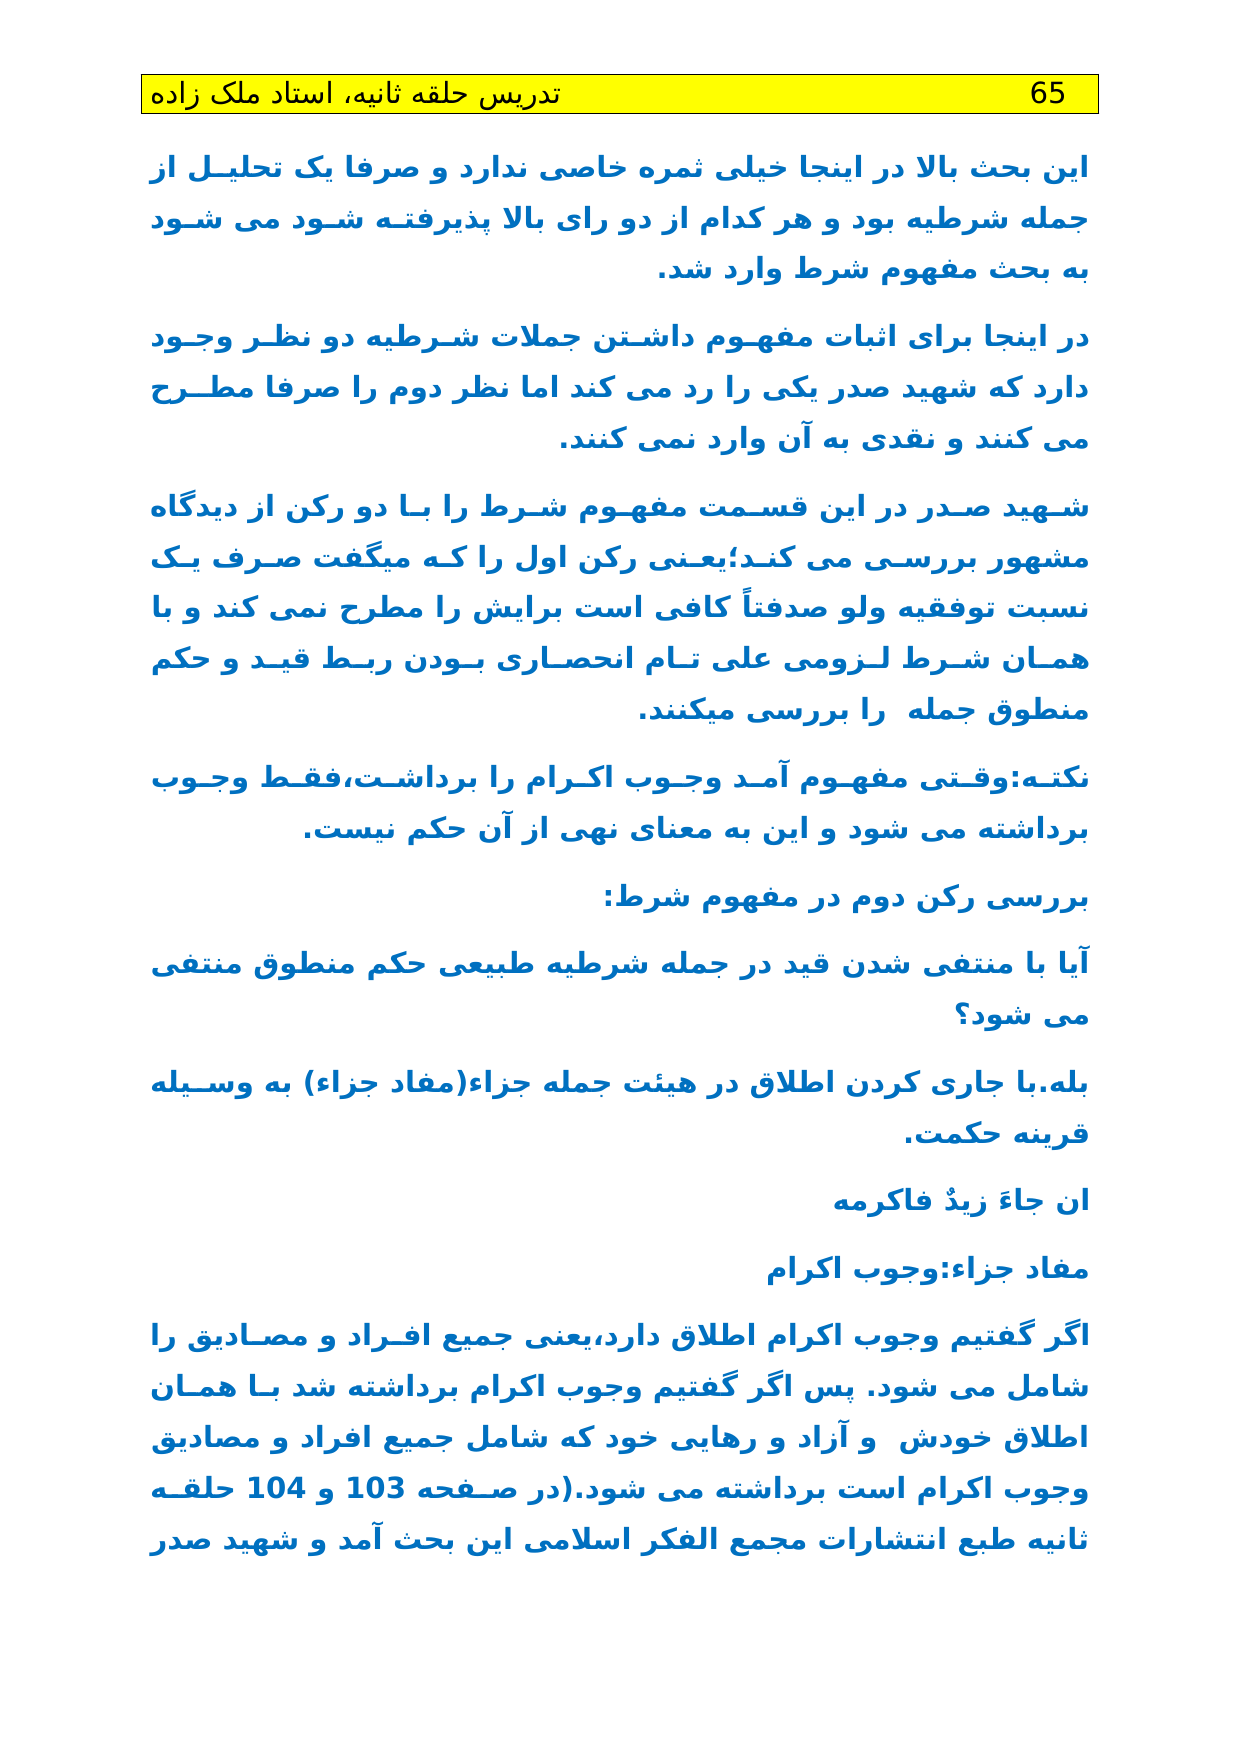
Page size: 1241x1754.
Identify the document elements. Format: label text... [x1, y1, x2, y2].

text در اینجا برای اثبات مفهوم داشتن جملات شرطیه دو نظر وجود دارد که شهید صدر یکی را رد می کند اما نظر دوم را صرفا مطرح می کنند و نقدی به آن وارد نمی کنند. [150, 319, 1090, 455]
text مفاد جزاء:وجوب اکرام [150, 1251, 1090, 1285]
text آیا با منتفی شدن قید در جمله شرطیه طبیعی حکم منطوق منتفی می شود؟ [150, 946, 1090, 1031]
text شهید صدر در این قسمت مفهوم شرط را با دو رکن از دیدگاه مشهور بررسی می کند؛یعنی رکن اول را که میگفت صرف یک نسبت توفقیه ولو صدفتاً کافی است برایش را مطرح نمی کند و با همان شرط لزومی علی تام انحصاری بودن ربط قید و حکم منطوق جمله را بررسی میکنند. [150, 489, 1090, 727]
text بررسی رکن دوم در مفهوم شرط: [150, 879, 1090, 913]
text ان جاءَ زیدٌ فاکرمه [150, 1183, 1090, 1217]
text این بحث بالا در اینجا خیلی ثمره خاصی ندارد و صرفا یک تحلیل از جمله شرطیه بود و هر کدام از دو رای بالا پذیرفته شود می شود به بحث مفهوم شرط وارد شد. [150, 150, 1090, 286]
text نکته:وقتی مفهوم آمد وجوب اکرام را برداشت،فقط وجوب برداشته می شود و این به معنای نهی از آن حکم نیست. [150, 760, 1090, 845]
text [150, 1319, 1090, 1556]
text بله.با جاری کردن اطلاق در هیئت جمله جزاء(مفاد جزاء) به وسیله قرینه حکمت. [150, 1065, 1090, 1150]
